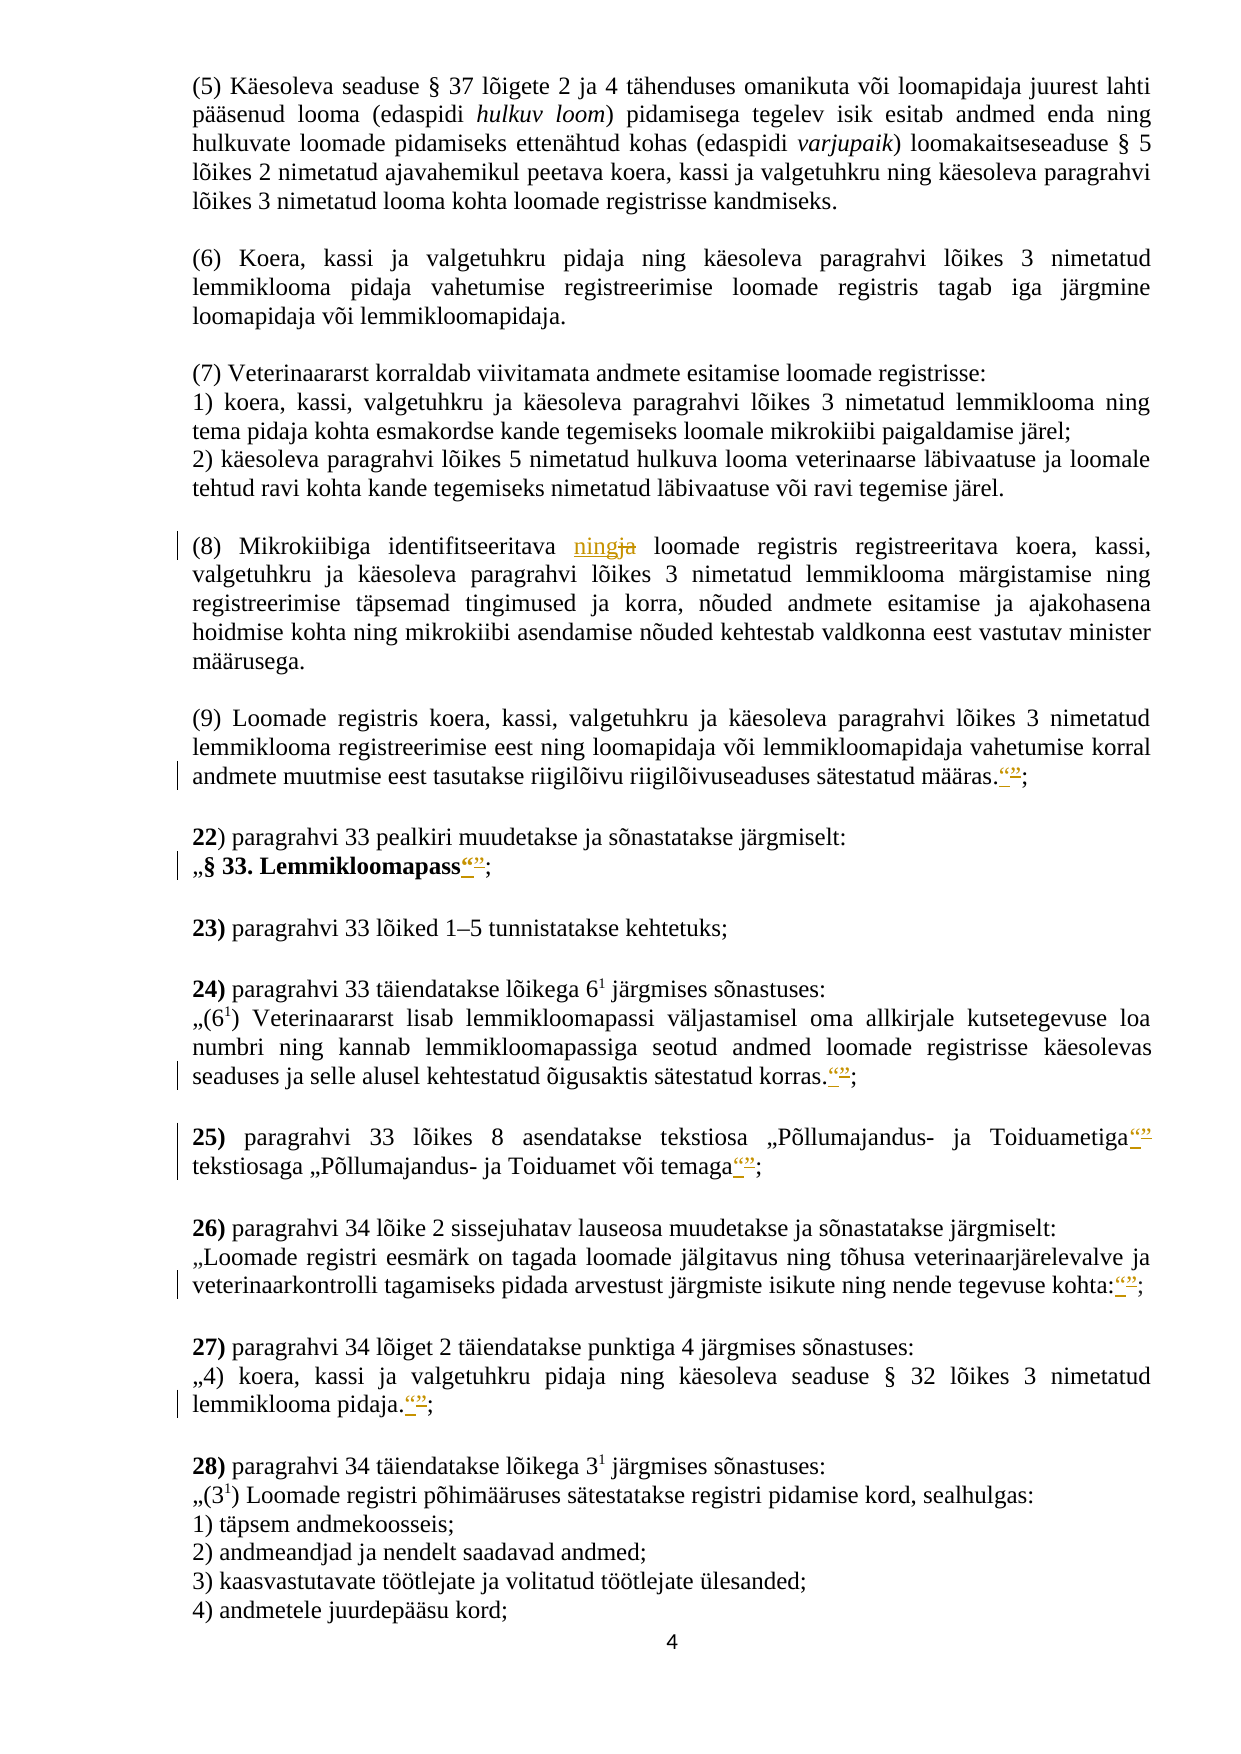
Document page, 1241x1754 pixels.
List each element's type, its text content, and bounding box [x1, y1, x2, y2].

text (6) Koera, kassi ja valgetuhkru pidaja ning käesoleva paragrahvi lõikes 3 nimetatud lemmiklooma pidaja vahetumise registreerimise loomade registris tagab iga järgmine loomapidaja või lemmikloomapidaja. [192, 243, 1152, 329]
text (7) Veterinaararst korraldab viivitamata andmete esitamise loomade registrisse: [192, 358, 1152, 387]
subtitle 24) paragrahvi 33 täiendatakse lõikega 61 järgmises sõnastuses: [192, 974, 1152, 1003]
text 3) kaasvastutavate töötlejate ja volitatud töötlejate ülesanded; [192, 1566, 1152, 1595]
text „§ 33. Lemmikloomapass; [192, 851, 1152, 880]
text „(31) Loomade registri põhimääruses sätestatakse registri pidamise kord, sealhulgas: [192, 1480, 1152, 1509]
subtitle 26) paragrahvi 34 lõike 2 sissejuhatav lauseosa muudetakse ja sõnastatakse järgmiselt: [192, 1213, 1152, 1242]
subtitle 23) paragrahvi 33 lõiked 1–5 tunnistatakse kehtetuks; [192, 913, 1152, 942]
subtitle 25) paragrahvi 33 lõikes 8 asendatakse tekstiosa „Põllumajandus- ja Toiduametiga tekstiosaga „Põllumajandus- ja Toiduamet või temaga; [192, 1122, 1152, 1180]
text „4) koera, kassi ja valgetuhkru pidaja ning käesoleva seaduse § 32 lõikes 3 nimetatud lemmiklooma pidaja.; [192, 1361, 1152, 1418]
text 1) täpsem andmekoosseis; [192, 1509, 1152, 1537]
text „(61) Veterinaararst lisab lemmikloomapassi väljastamisel oma allkirjale kutsetegevuse loa numbri ning kannab lemmikloomapassiga seotud andmed loomade registrisse käesolevas seaduses ja selle alusel kehtestatud õigusaktis sätestatud korras.; [192, 1003, 1152, 1089]
text 1) koera, kassi, valgetuhkru ja käesoleva paragrahvi lõikes 3 nimetatud lemmiklooma ning tema pidaja kohta esmakordse kande tegemiseks loomale mikrokiibi paigaldamise järel; [192, 387, 1152, 444]
text (8) Mikrokiibiga identifitseeritava loomade registris registreeritava koera, kassi, valgetuhkru ja käesoleva paragrahvi lõikes 3 nimetatud lemmiklooma märgistamise ning registreerimise täpsemad tingimused ja korra, nõuded andmete esitamise ja ajakohasena hoidmise kohta ning mikrokiibi asendamise nõuded kehtestab valdkonna eest vastutav minister määrusega. [192, 531, 1152, 674]
subtitle 28) paragrahvi 34 täiendatakse lõikega 31 järgmises sõnastuses: [192, 1451, 1152, 1480]
subtitle 27) paragrahvi 34 lõiget 2 täiendatakse punktiga 4 järgmises sõnastuses: [192, 1332, 1152, 1361]
text „Loomade registri eesmärk on tagada loomade jälgitavus ning tõhusa veterinaarjärelevalve ja veterinaarkontrolli tagamiseks pidada arvestust järgmiste isikute ning nende tegevuse kohta:; [192, 1242, 1152, 1299]
text 2) käesoleva paragrahvi lõikes 5 nimetatud hulkuva looma veterinaarse läbivaatuse ja loomale tehtud ravi kohta kande tegemiseks nimetatud läbivaatuse või ravi tegemise järel. [192, 444, 1152, 502]
text 2) andmeandjad ja nendelt saadavad andmed; [192, 1537, 1152, 1566]
subtitle 22) paragrahvi 33 pealkiri muudetakse ja sõnastatakse järgmiselt: [192, 822, 1152, 851]
text (5) Käesoleva seaduse § 37 lõigete 2 ja 4 tähenduses omanikuta või loomapidaja juurest lahti pääsenud looma (edaspidi hulkuv loom) pidamisega tegelev isik esitab andmed enda ning hulkuvate loomade pidamiseks ettenähtud kohas (edaspidi varjupaik) loomakaitseseaduse § 5 lõikes 2 nimetatud ajavahemikul peetava koera, kassi ja valgetuhkru ning käesoleva paragrahvi lõikes 3 nimetatud looma kohta loomade registrisse kandmiseks. [192, 71, 1152, 214]
text 4) andmetele juurdepääsu kord; [192, 1595, 1152, 1624]
text (9) Loomade registris koera, kassi, valgetuhkru ja käesoleva paragrahvi lõikes 3 nimetatud lemmiklooma registreerimise eest ning loomapidaja või lemmikloomapidaja vahetumise korral andmete muutmise eest tasutakse riigilõivu riigilõivuseaduses sätestatud määras.; [192, 703, 1152, 789]
